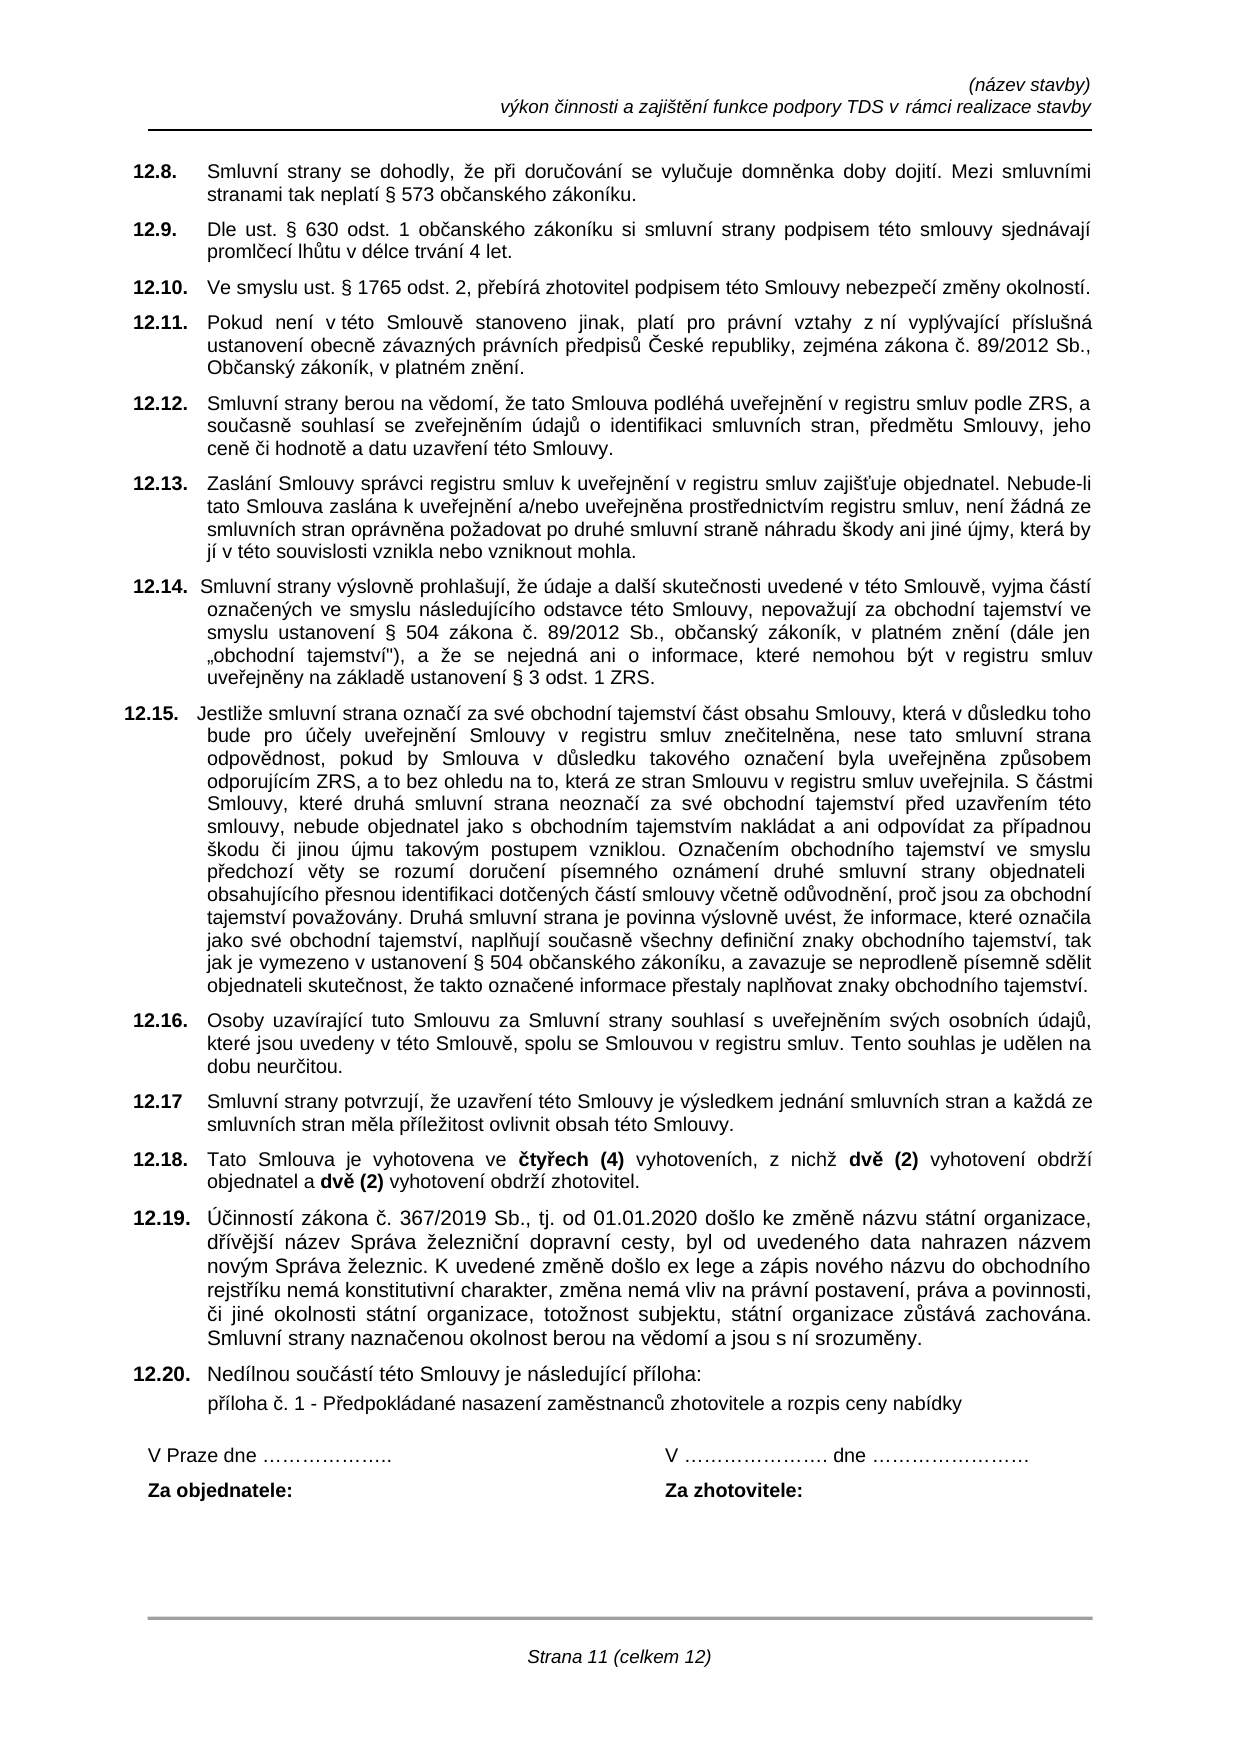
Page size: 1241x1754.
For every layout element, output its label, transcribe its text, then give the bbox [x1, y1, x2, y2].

text 12.18. Tato Smlouva je vyhotovena ve čtyřech (4) vyhotoveních, z nichž dvě (2) vyhotovení obdrží objednatel a dvě (2) vyhotovení obdrží zhotovitel. [133, 1148, 1092, 1193]
text Za objednatele: Za zhotovitele: [148, 1479, 1092, 1502]
text 12.19. Účinností zákona č. 367/2019 Sb., tj. od 01.01.2020 došlo ke změně názvu státní organizace, dřívější název Správa železniční dopravní cesty, byl od uvedeného data nahrazen názvem novým Správa železnic. K uvedené změně došlo ex lege a zápis nového názvu do obchodního rejstříku nemá konstitutivní charakter, změna nemá vliv na právní postavení, práva a povinnosti, či jiné okolnosti státní organizace, totožnost subjektu, státní organizace zůstává zachována. Smluvní strany naznačenou okolnost berou na vědomí a jsou s ní srozuměny. [133, 1206, 1092, 1349]
text 12.16. Osoby uzavírající tuto Smlouvu za Smluvní strany souhlasí s uveřejněním svých osobních údajů, které jsou uvedeny v této Smlouvě, spolu se Smlouvou v registru smluv. Tento souhlas je udělen na dobu neurčitou. [133, 1009, 1093, 1077]
text 12.14. Smluvní strany výslovně prohlašují, že údaje a další skutečnosti uvedené v této Smlouvě, vyjma částí označených ve smyslu následujícího odstavce této Smlouvy, nepovažují za obchodní tajemství ve smyslu ustanovení § 504 zákona č. 89/2012 Sb., občanský zákoník, v platném znění (dále jen „obchodní tajemství"), a že se nejedná ani o informace, které nemohou být v registru smluv uveřejněny na základě ustanovení § 3 odst. 1 ZRS. [133, 575, 1093, 689]
text 12.20. Nedílnou součástí této Smlouvy je následující příloha: [133, 1362, 1092, 1386]
text 12.13. Zaslání Smlouvy správci registru smluv k uveřejnění v registru smluv zajišťuje objednatel. Nebude-li tato Smlouva zaslána k uveřejnění a/nebo uveřejněna prostřednictvím registru smluv, není žádná ze smluvních stran oprávněna požadovat po druhé smluvní straně náhradu škody ani jiné újmy, která by jí v této souvislosti vznikla nebo vzniknout mohla. [133, 472, 1093, 563]
text 12.12. Smluvní strany berou na vědomí, že tato Smlouva podléhá uveřejnění v registru smluv podle ZRS, a současně souhlasí se zveřejněním údajů o identifikaci smluvních stran, předmětu Smlouvy, jeho ceně či hodnotě a datu uzavření této Smlouvy. [133, 391, 1093, 459]
text 12.11. Pokud není v této Smlouvě stanoveno jinak, platí pro právní vztahy z ní vyplývající příslušná ustanovení obecně závazných právních předpisů České republiky, zejména zákona č. 89/2012 Sb., Občanský zákoník, v platném znění. [133, 311, 1092, 379]
text příloha č. 1 - Předpokládané nasazení zaměstnanců zhotovitele a rozpis ceny nabídky [148, 1392, 1092, 1415]
text 12.15. Jestliže smluvní strana označí za své obchodní tajemství část obsahu Smlouvy, která v důsledku toho bude pro účely uveřejnění Smlouvy v registru smluv znečitelněna, nese tato smluvní strana odpovědnost, pokud by Smlouva v důsledku takového označení byla uveřejněna způsobem odporujícím ZRS, a to bez ohledu na to, která ze stran Smlouvu v registru smluv uveřejnila. S částmi Smlouvy, které druhá smluvní strana neoznačí za své obchodní tajemství před uzavřením této smlouvy, nebude objednatel jako s obchodním tajemstvím nakládat a ani odpovídat za případnou škodu či jinou újmu takovým postupem vzniklou. Označením obchodního tajemství ve smyslu předchozí věty se rozumí doručení písemného oznámení druhé smluvní strany objednateli obsahujícího přesnou identifikaci dotčených částí smlouvy včetně odůvodnění, proč jsou za obchodní tajemství považovány. Druhá smluvní strana je povinna výslovně uvést, že informace, které označila jako své obchodní tajemství, naplňují současně všechny definiční znaky obchodního tajemství, tak jak je vymezeno v ustanovení § 504 občanského zákoníku, a zavazuje se neprodleně písemně sdělit objednateli skutečnost, že takto označené informace přestaly naplňovat znaky obchodního tajemství. [118, 701, 1093, 997]
text 12.17 Smluvní strany potvrzují, že uzavření této Smlouvy je výsledkem jednání smluvních stran a každá ze smluvních stran měla příležitost ovlivnit obsah této Smlouvy. [133, 1090, 1093, 1135]
text 12.9. Dle ust. § 630 odst. 1 občanského zákoníku si smluvní strany podpisem této smlouvy sjednávají promlčecí lhůtu v délce trvání 4 let. [133, 218, 1092, 263]
text V Praze dne ……………….. V …………………. dne …………………… [148, 1444, 1092, 1466]
text 12.10. Ve smyslu ust. § 1765 odst. 2, přebírá zhotovitel podpisem této Smlouvy nebezpečí změny okolností. [133, 276, 1092, 298]
text 12.8. Smluvní strany se dohodly, že při doručování se vylučuje domněnka doby dojití. Mezi smluvními stranami tak neplatí § 573 občanského zákoníku. [133, 160, 1092, 205]
